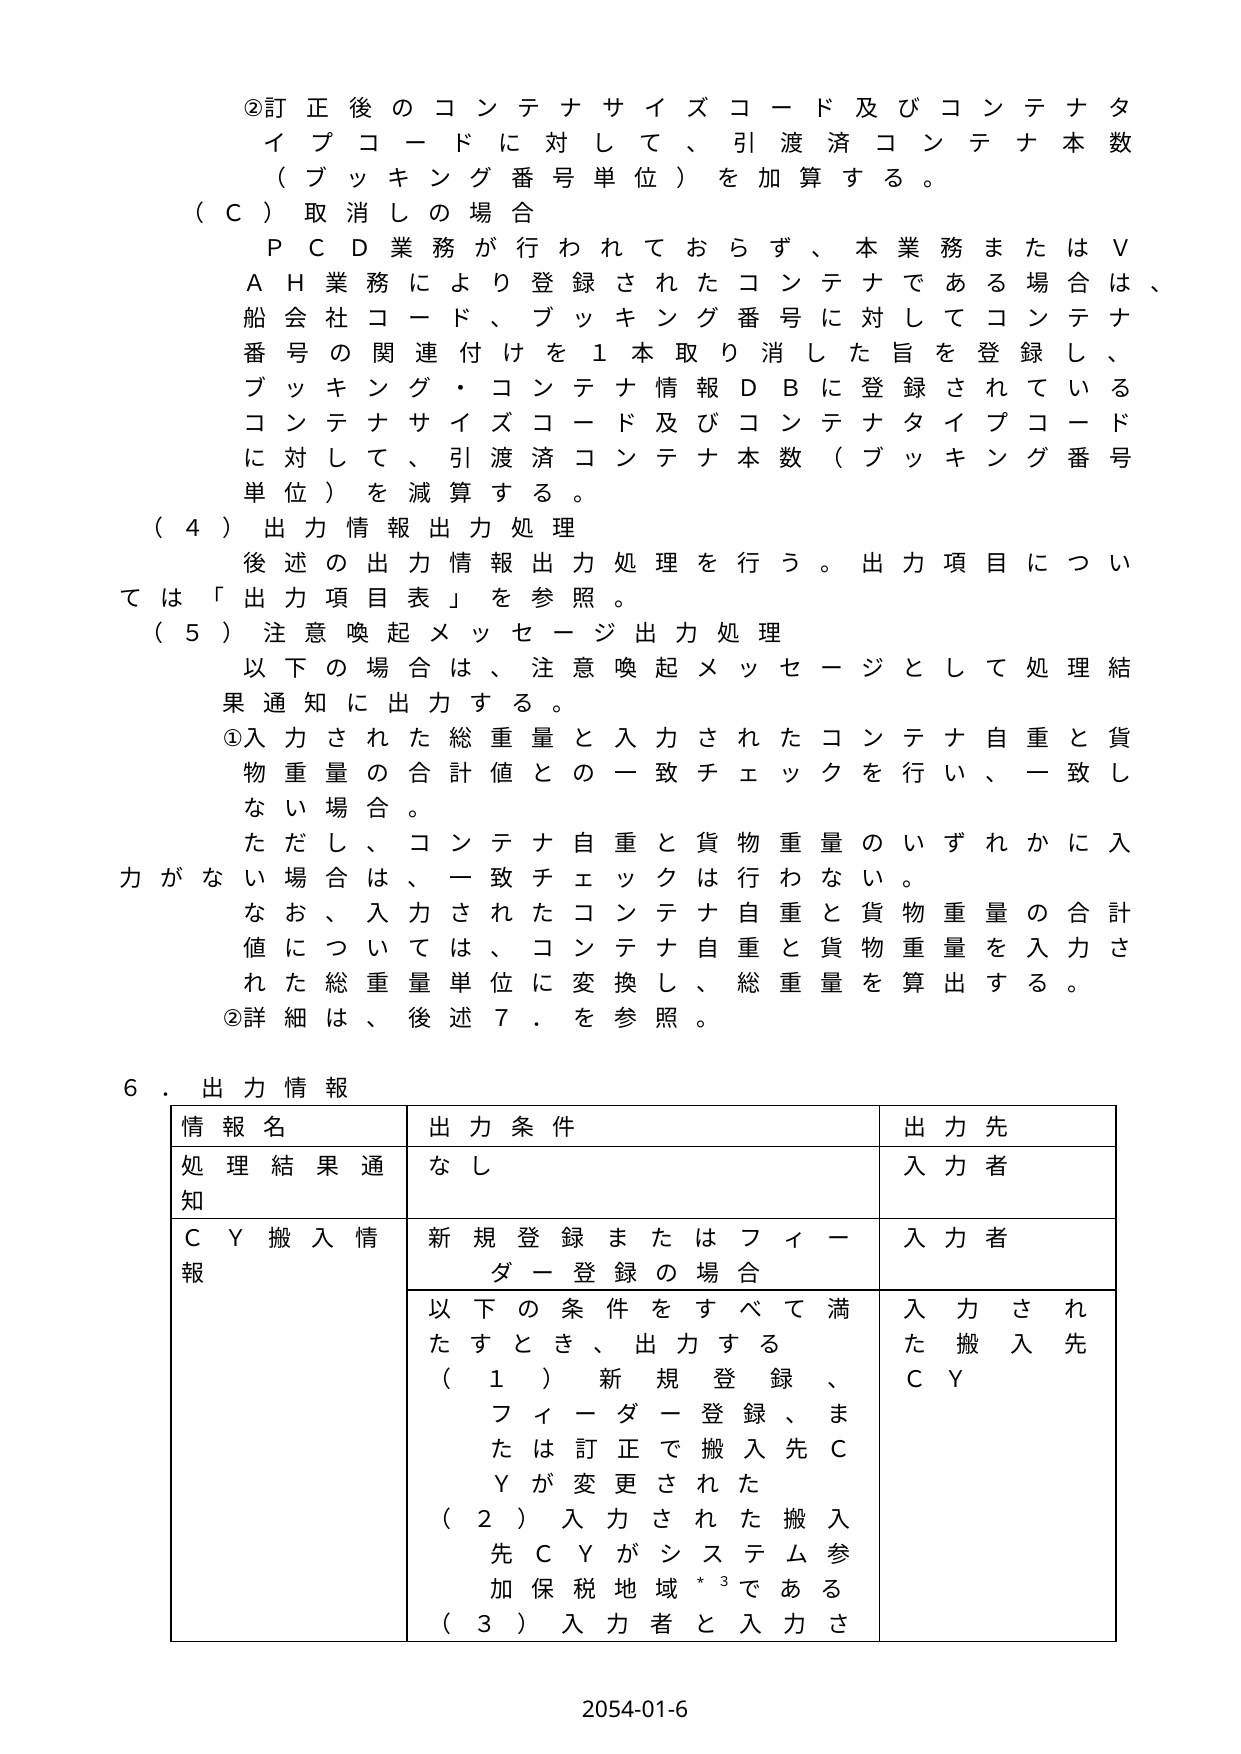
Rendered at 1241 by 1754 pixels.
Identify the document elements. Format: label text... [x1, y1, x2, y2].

table_cell 入力者 [880, 1219, 1115, 1289]
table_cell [408, 1291, 879, 1641]
text （Ｃ）取消しの場合 [161, 194, 1150, 229]
text ②詳細は、後述７．を参照。 [119, 999, 1150, 1034]
text ①入力された総重量と入力されたコンテナ自重と貨物重量の合計値との一致チェックを行い、一致しない場合。 [202, 719, 1150, 824]
text 後述の出力情報出力処理を行う。出力項目については「出力項目表」を参照。 [119, 544, 1150, 614]
table_cell 処理結果通知 [172, 1147, 406, 1217]
table_cell ＣＹ搬入情報 [172, 1219, 406, 1641]
table_header 出力条件 [408, 1106, 879, 1146]
text ６．出力情報 [119, 1069, 1150, 1104]
text ②訂正後のコンテナサイズコード及びコンテナタイプコードに対して、引渡済コンテナ本数（ブッキング番号単位）を加算する。 [222, 89, 1150, 194]
text ＰＣＤ業務が行われておらず、本業務またはＶＡＨ業務により登録されたコンテナである場合は、船会社コード、ブッキング番号に対してコンテナ番号の関連付けを１本取り消した旨を登録し、ブッキング・コンテナ情報ＤＢに登録されているコンテナサイズコード及びコンテナタイプコードに対して、引渡済コンテナ本数（ブッキング番号単位）を減算する。 [222, 229, 1150, 509]
table_cell 新規登録またはフィーダー登録の場合 [408, 1219, 879, 1289]
table_cell なし [408, 1147, 879, 1217]
text なお、入力されたコンテナ自重と貨物重量の合計値については、コンテナ自重と貨物重量を入力された総重量単位に変換し、総重量を算出する。 [222, 894, 1150, 999]
table_header 情報名 [172, 1106, 406, 1146]
text 以下の場合は、注意喚起メッセージとして処理結果通知に出力する。 [202, 649, 1150, 719]
table_header 出力先 [880, 1106, 1115, 1146]
text （４）出力情報出力処理 [140, 509, 1150, 544]
table_cell 入力された搬入先ＣＹ [880, 1291, 1115, 1641]
table_cell 入力者 [880, 1147, 1115, 1217]
text ただし、コンテナ自重と貨物重量のいずれかに入力がない場合は、一致チェックは行わない。 [119, 824, 1150, 894]
text （５）注意喚起メッセージ出力処理 [119, 614, 1150, 649]
